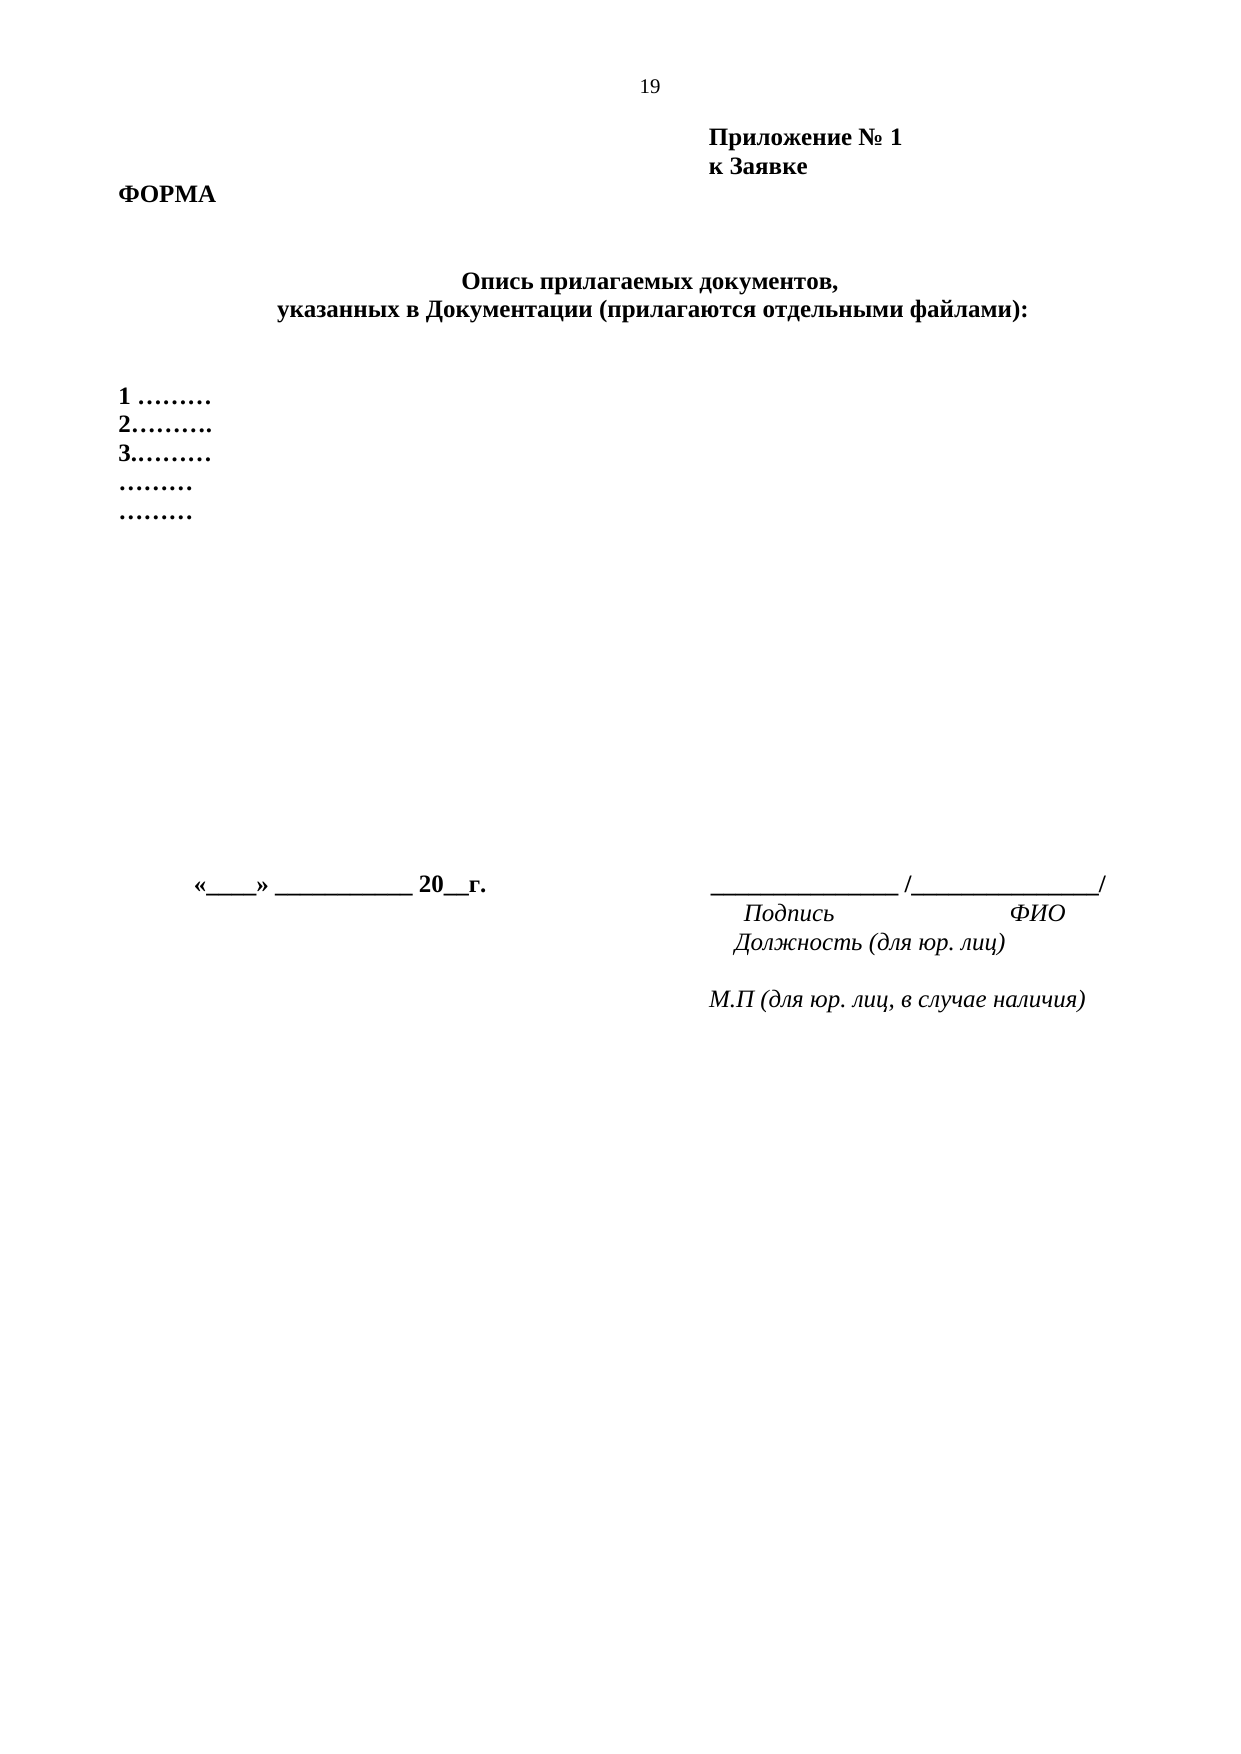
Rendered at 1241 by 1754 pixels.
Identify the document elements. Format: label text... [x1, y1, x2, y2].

text 2………. [118, 409, 1181, 438]
text Подпись ФИО [118, 898, 1181, 927]
text ……… [118, 496, 1181, 524]
text М.П (для юр. лиц, в случае наличия) [118, 984, 1181, 1013]
text Должность (для юр. лиц) [118, 927, 1181, 956]
text ФОРМА [118, 179, 1181, 208]
text указанных в Документации (прилагаются отдельными файлами): [118, 294, 1181, 323]
text к Заявке [709, 151, 1181, 179]
text «____» ___________ 20__г. _______________ /_______________/ [118, 869, 1181, 898]
text 1 ……… [118, 381, 1181, 409]
text 3.……… [118, 438, 1181, 467]
text Опись прилагаемых документов, [118, 266, 1181, 294]
text ……… [118, 467, 1181, 496]
text Приложение № 1 [709, 122, 1181, 151]
